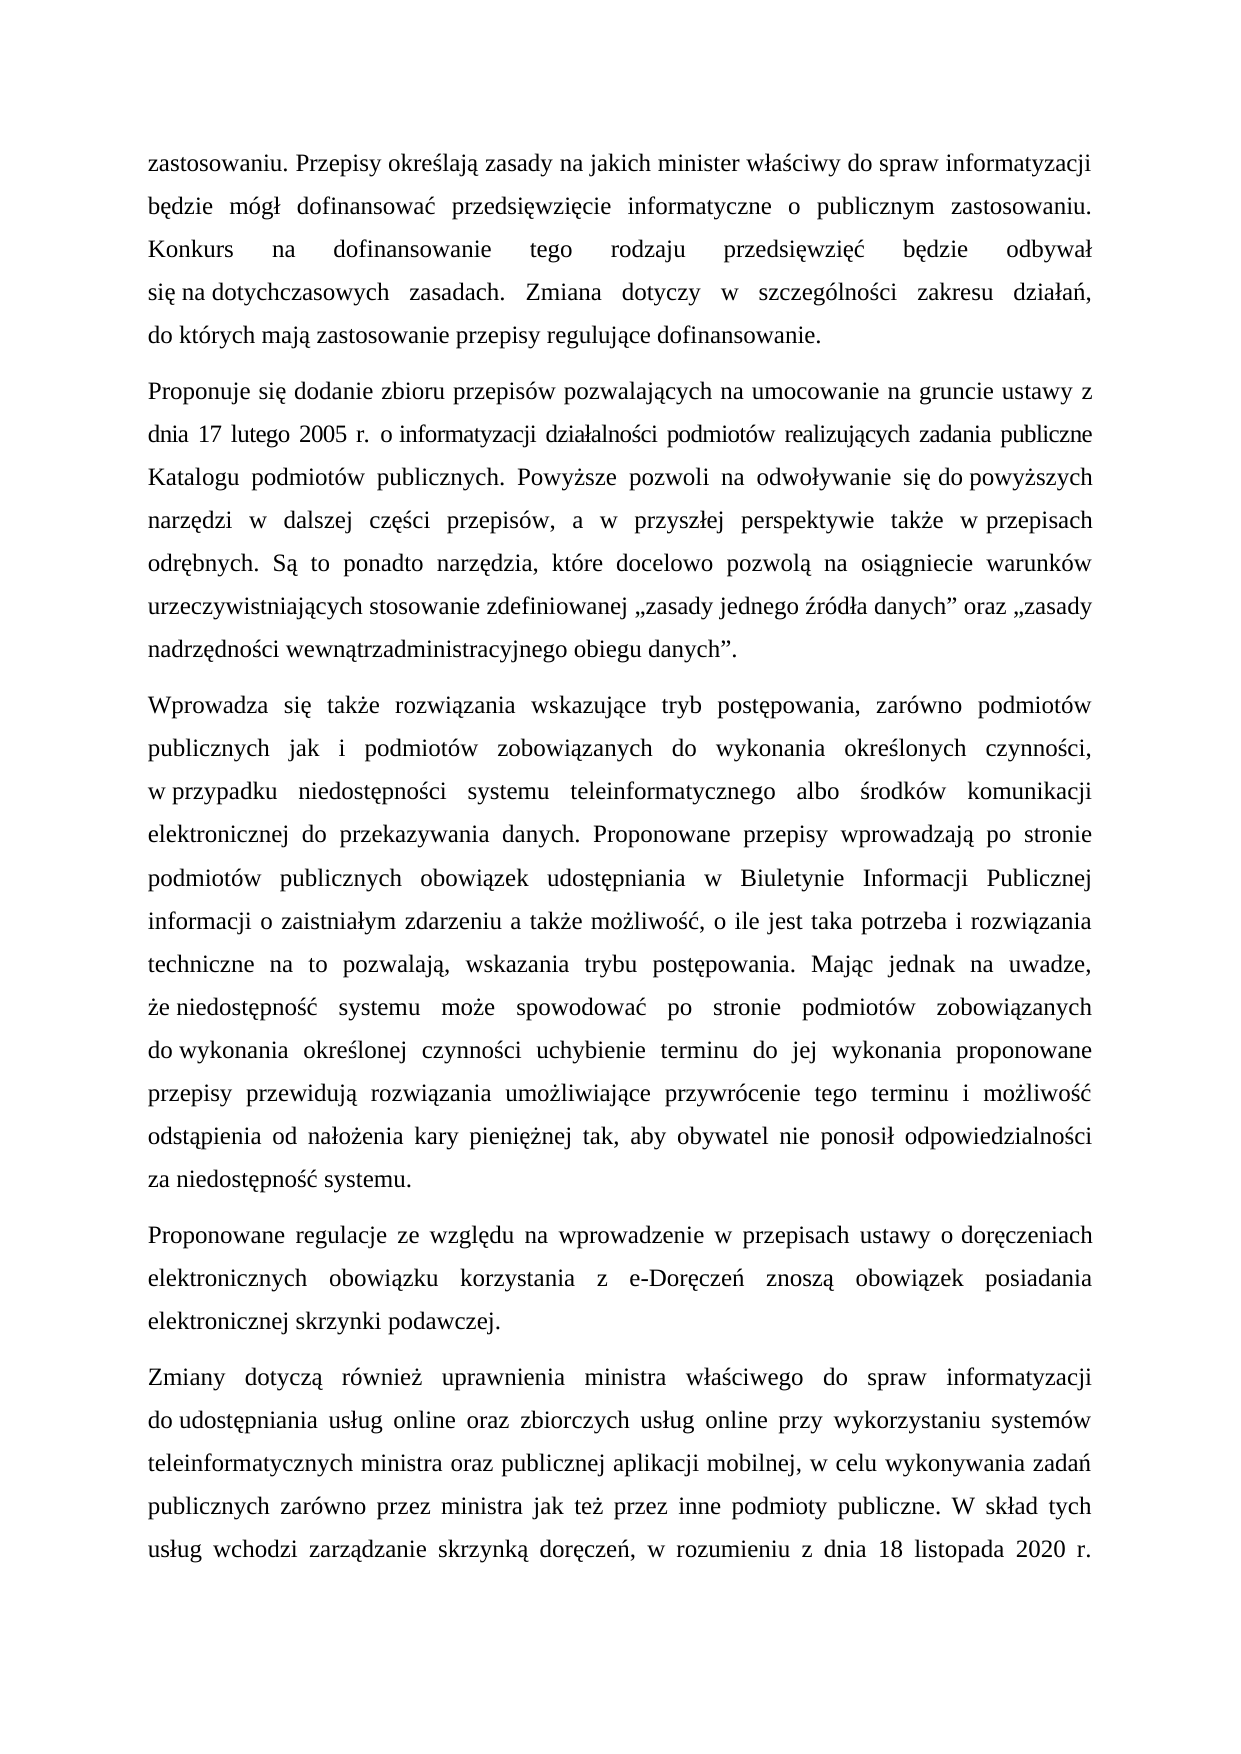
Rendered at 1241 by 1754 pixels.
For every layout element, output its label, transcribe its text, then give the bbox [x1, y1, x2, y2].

text Proponowane regulacje ze względu na wprowadzenie w przepisach ustawy o doręczeniach elektronicznych obowiązku korzystania z e-Doręczeń znoszą obowiązek posiadania elektronicznej skrzynki podawczej. [148, 1220, 1093, 1335]
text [148, 1362, 1093, 1563]
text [148, 148, 1093, 349]
text Wprowadza się także rozwiązania wskazujące tryb postępowania, zarówno podmiotów publicznych jak i podmiotów zobowiązanych do wykonania określonych czynności, w przypadku niedostępności systemu teleinformatycznego albo środków komunikacji elektronicznej do przekazywania danych. Proponowane przepisy wprowadzają po stronie podmiotów publicznych obowiązek udostępniania w Biuletynie Informacji Publicznej informacji o zaistniałym zdarzeniu a także możliwość, o ile jest taka potrzeba i rozwiązania techniczne na to pozwalają, wskazania trybu postępowania. Mając jednak na uwadze, że niedostępność systemu może spowodować po stronie podmiotów zobowiązanych do wykonania określonej czynności uchybienie terminu do jej wykonania proponowane przepisy przewidują rozwiązania umożliwiające przywrócenie tego terminu i możliwość odstąpienia od nałożenia kary pieniężnej tak, aby obywatel nie ponosił odpowiedzialności za niedostępność systemu. [148, 690, 1093, 1193]
text Proponuje się dodanie zbioru przepisów pozwalających na umocowanie na gruncie ustawy z dnia 17 lutego 2005 r. o informatyzacji działalności podmiotów realizujących zadania publiczne Katalogu podmiotów publicznych. Powyższe pozwoli na odwoływanie się do powyższych narzędzi w dalszej części przepisów, a w przyszłej perspektywie także w przepisach odrębnych. Są to ponadto narzędzia, które docelowo pozwolą na osiągniecie warunków urzeczywistniających stosowanie zdefiniowanej „zasady jednego źródła danych” oraz „zasady nadrzędności wewnątrzadministracyjnego obiegu danych”. [148, 376, 1093, 663]
